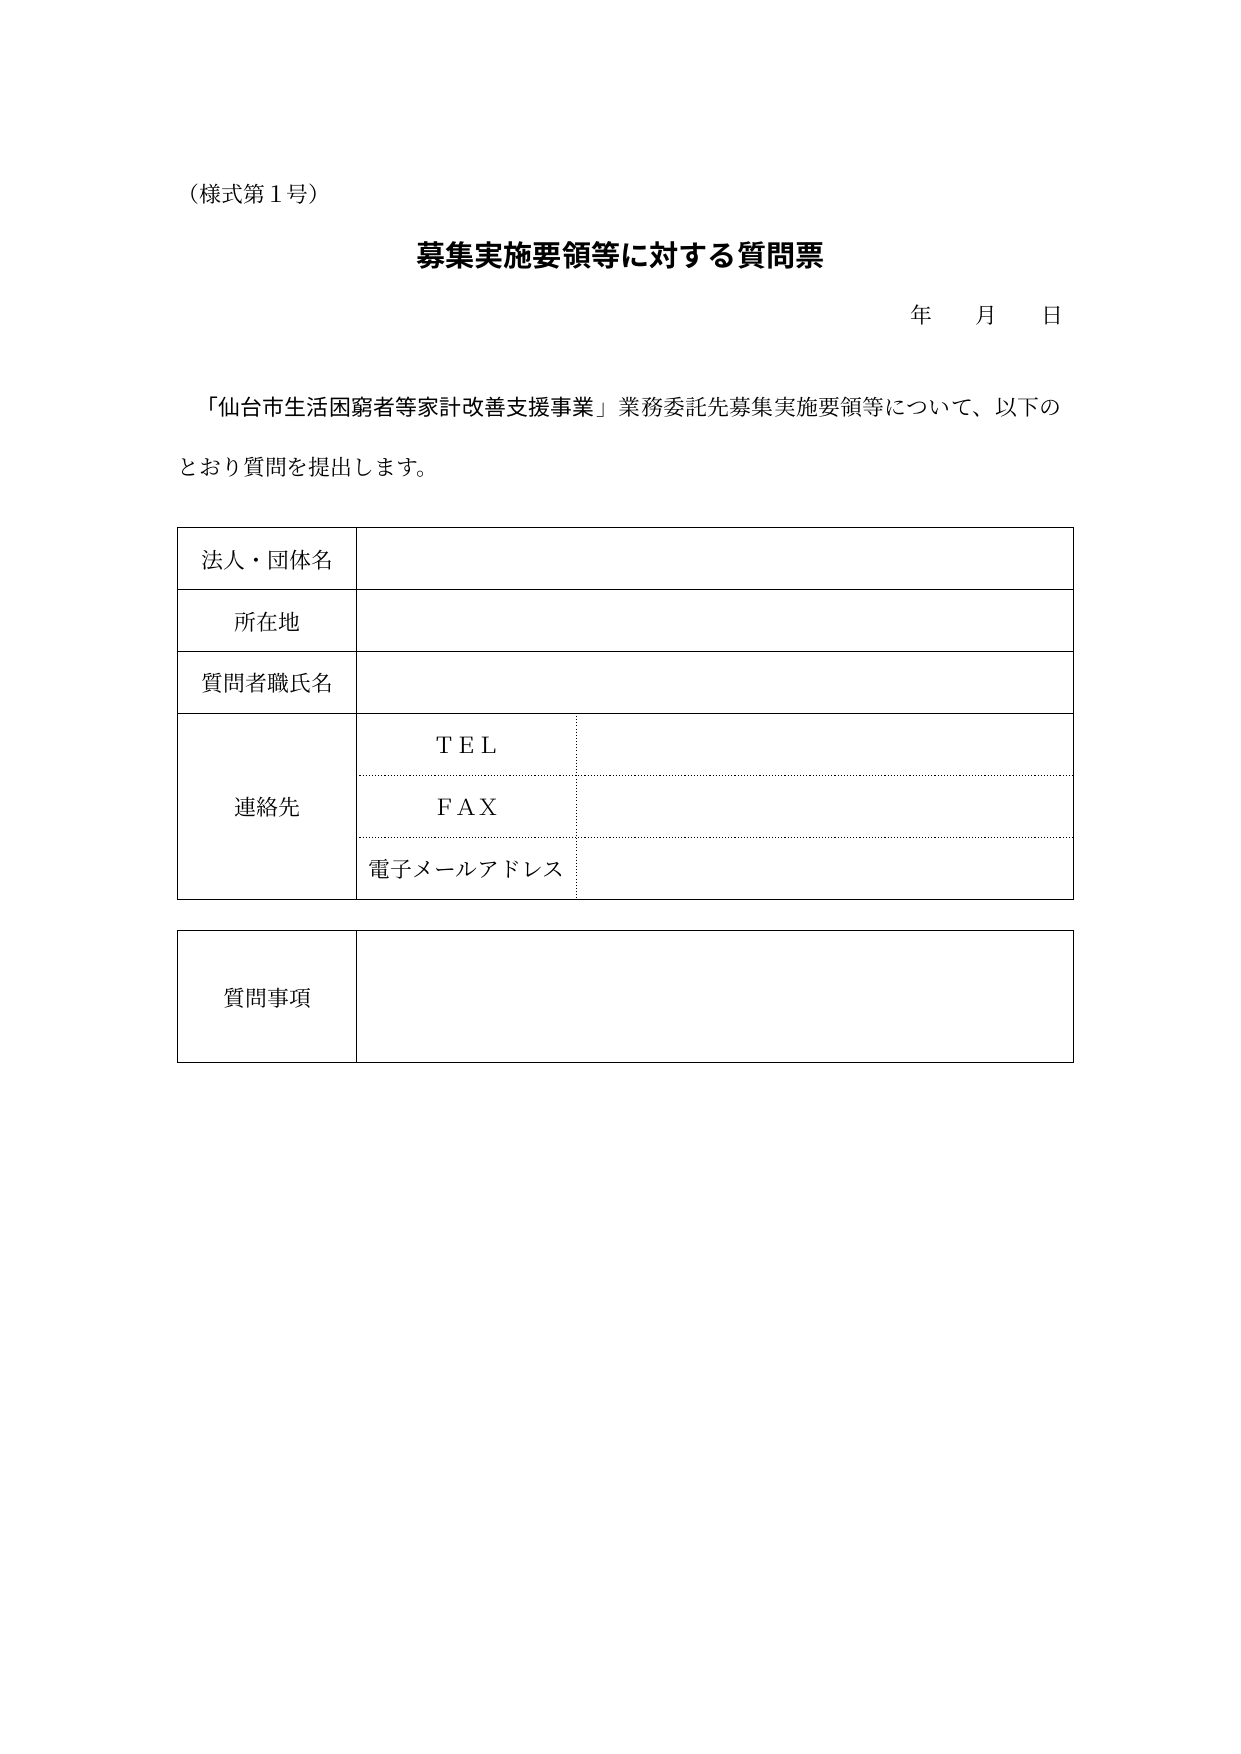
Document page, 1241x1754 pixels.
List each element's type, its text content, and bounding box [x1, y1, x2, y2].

table_header [357, 931, 1073, 1062]
table_cell [357, 652, 1073, 713]
table_cell ＦＡＸ [357, 775, 576, 837]
text 年 月 日 [177, 284, 1063, 345]
table_cell [576, 837, 1073, 898]
table_header 法人・団体名 [178, 528, 356, 589]
table_cell [576, 775, 1073, 837]
text 「仙台市生活困窮者等家計改善支援事業」業務委託先募集実施要領等について、以下のとおり質問を提出します。 [177, 375, 1063, 497]
text （様式第１号） [177, 162, 1063, 223]
table_cell [576, 714, 1073, 775]
text 募集実施要領等に対する質問票 [177, 223, 1063, 284]
table_header 質問事項 [178, 931, 356, 1062]
table_cell ＴＥＬ [357, 714, 576, 775]
table_cell 所在地 [178, 590, 356, 651]
table_cell 電子メールアドレス [357, 837, 576, 898]
table_cell 質問者職氏名 [178, 652, 356, 713]
table_cell [357, 590, 1073, 651]
table_header [357, 528, 1073, 589]
table_cell 連絡先 [178, 714, 356, 898]
